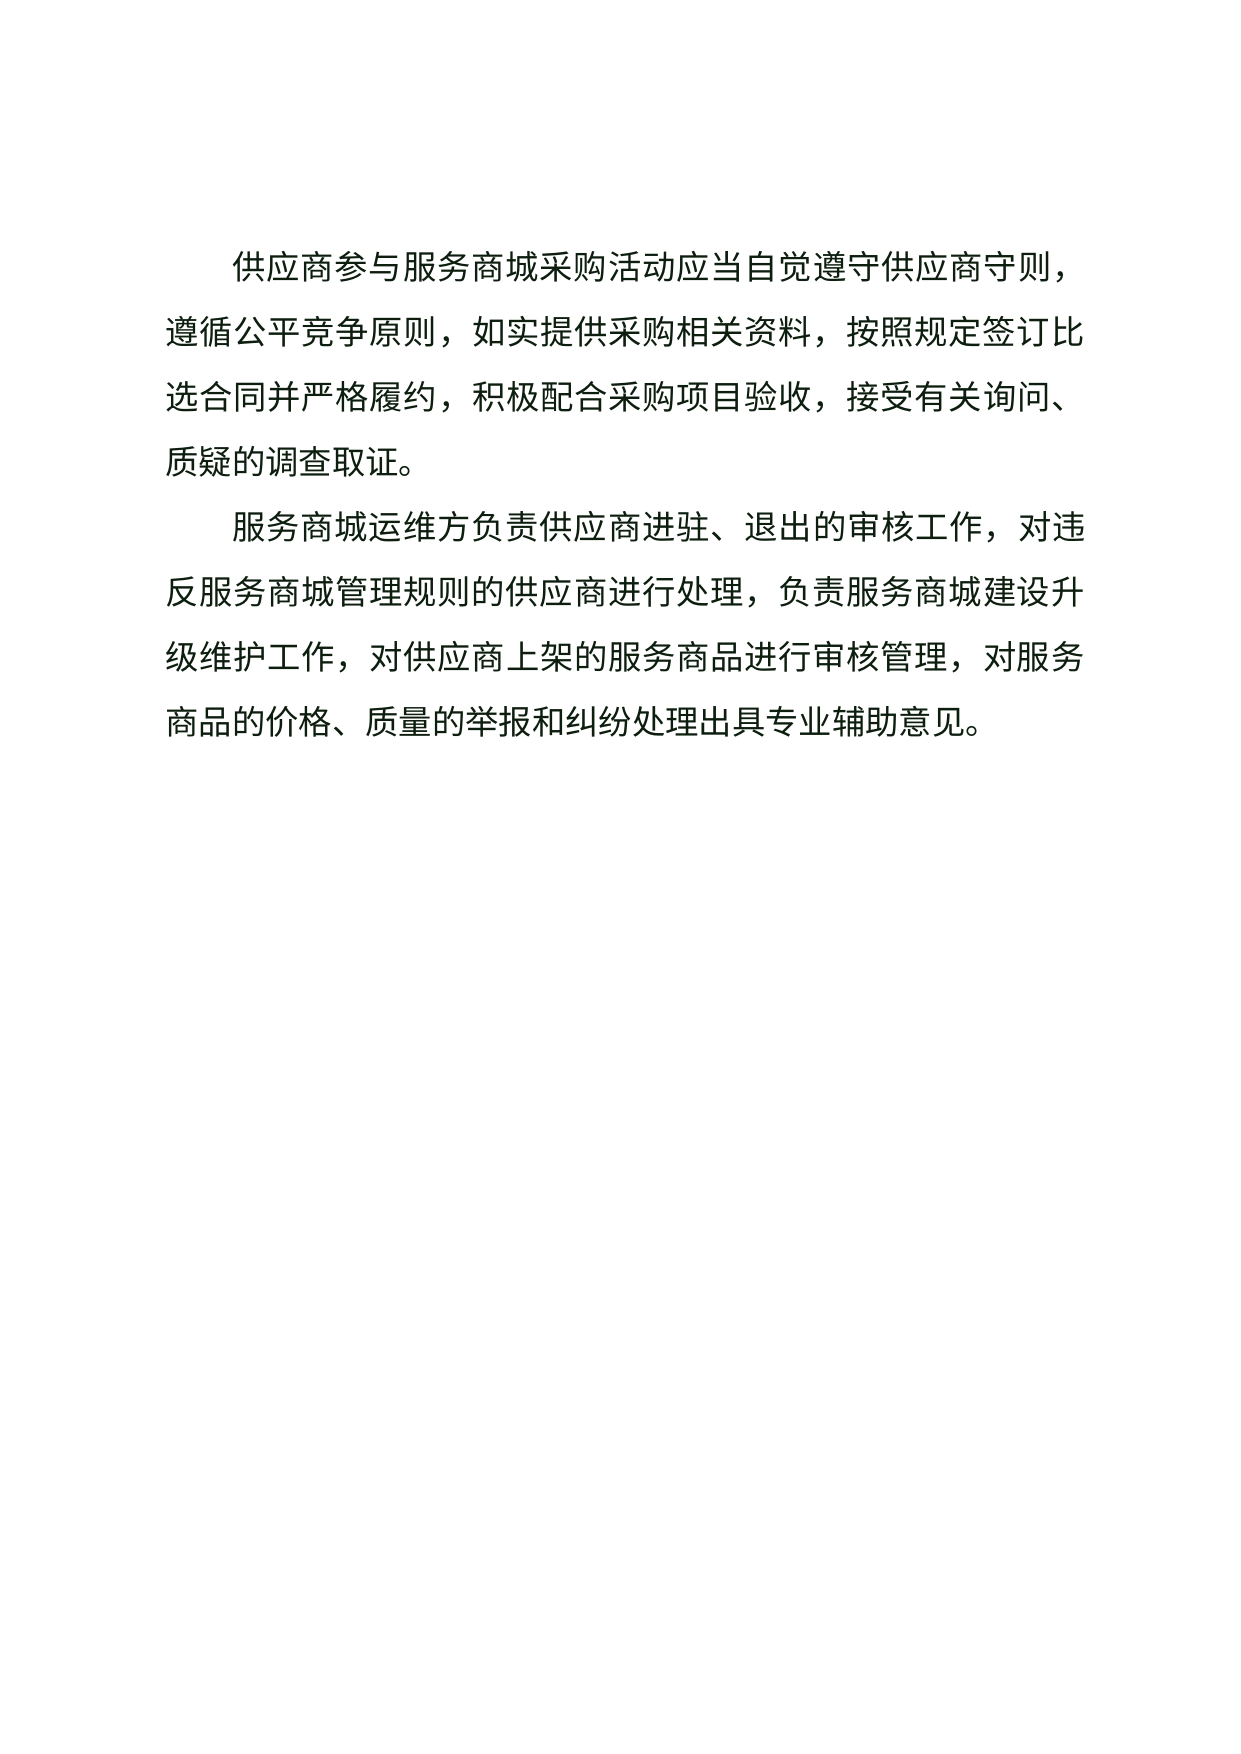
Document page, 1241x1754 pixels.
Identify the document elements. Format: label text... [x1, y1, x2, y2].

text 供应商参与服务商城采购活动应当自觉遵守供应商守则，遵循公平竞争原则，如实提供采购相关资料，按照规定签订比选合同并严格履约，积极配合采购项目验收，接受有关询问、质疑的调查取证。 [165, 233, 1087, 493]
text 服务商城运维方负责供应商进驻、退出的审核工作，对违反服务商城管理规则的供应商进行处理，负责服务商城建设升级维护工作，对供应商上架的服务商品进行审核管理，对服务商品的价格、质量的举报和纠纷处理出具专业辅助意见。 [165, 493, 1087, 753]
